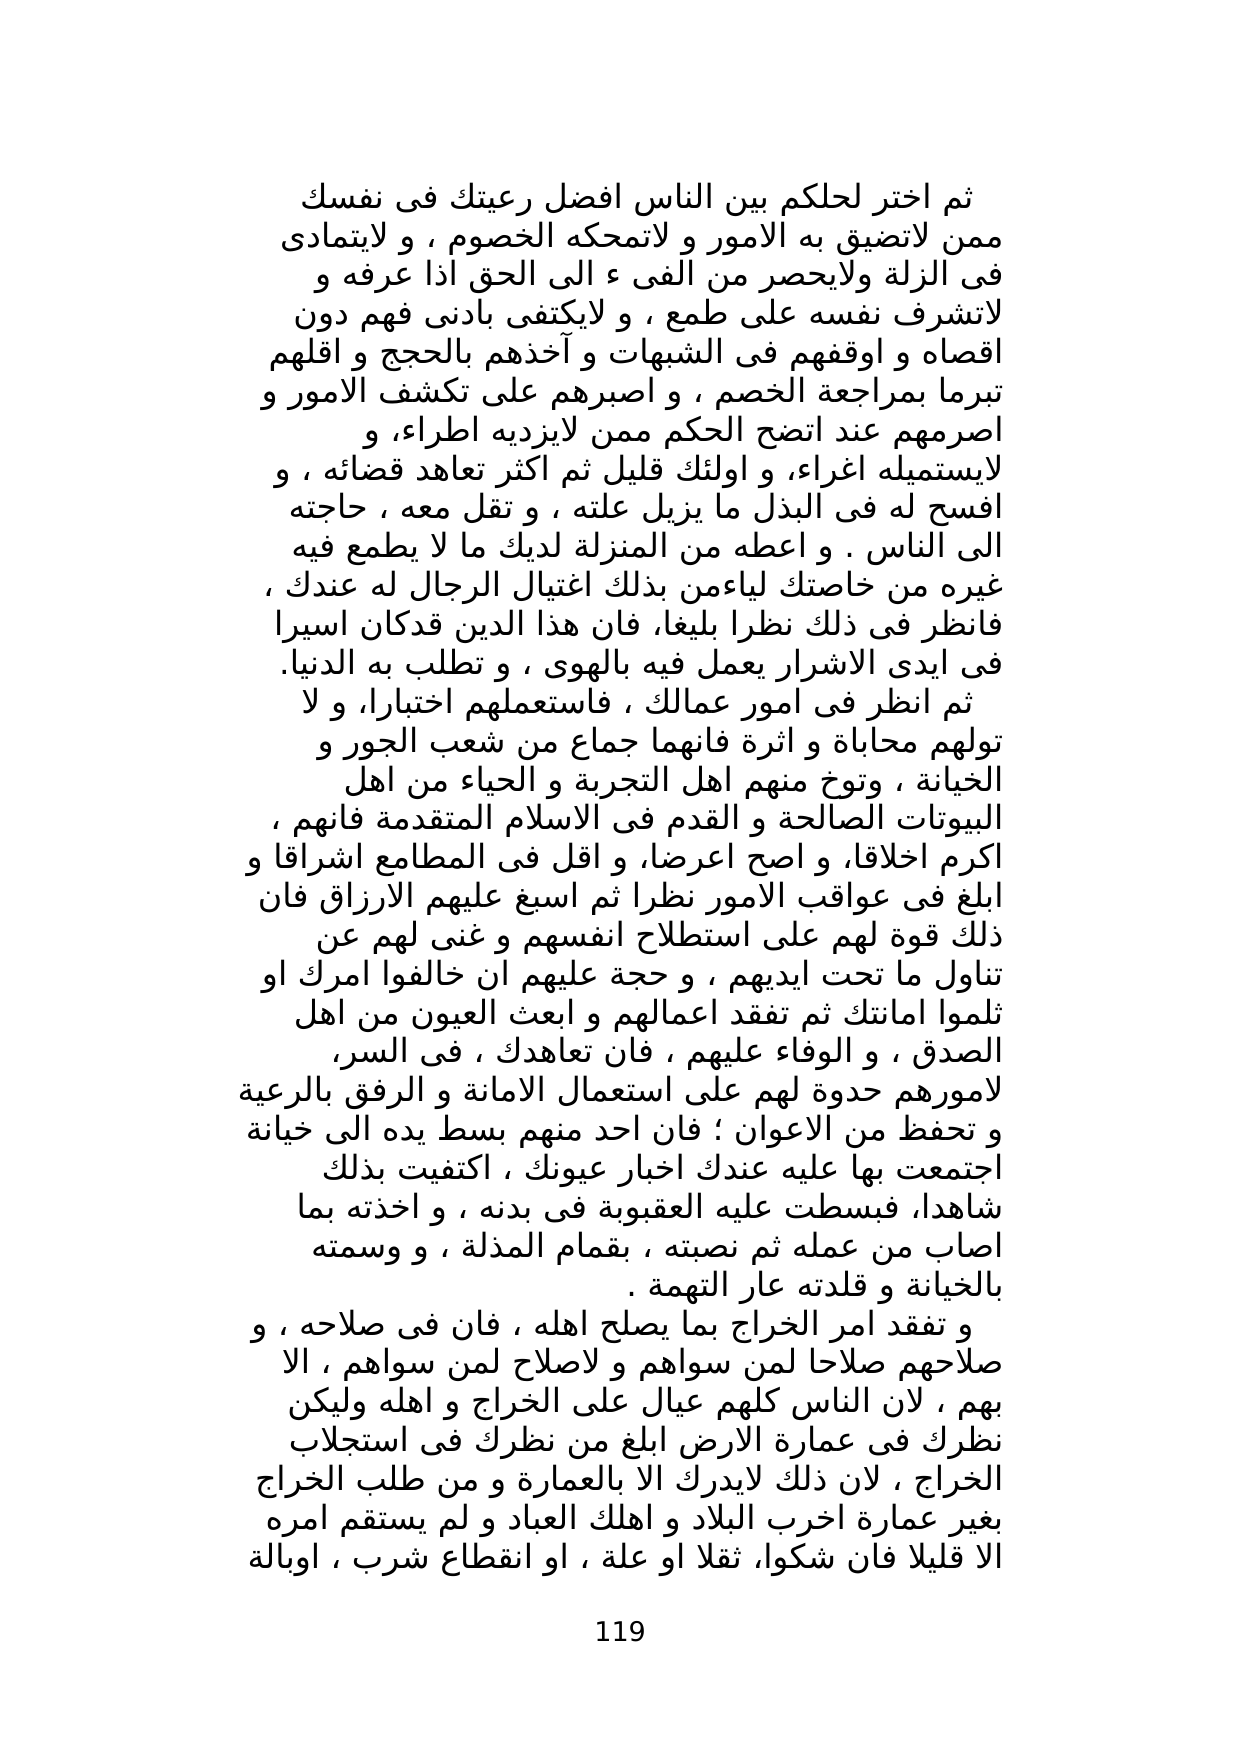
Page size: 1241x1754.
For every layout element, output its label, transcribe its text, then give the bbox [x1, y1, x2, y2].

text ثم انظر فى امور عمالك ، فاستعملهم اختبارا، و لا تولهم محاباة و اثرة فانهما جماع من شعب الجور و الخيانة ، وتوخ منهم اهل التجربة و الحياء من اهل البيوتات الصالحة و القدم فى الاسلام المتقدمة فانهم ، اكرم اخلاقا، و اصح اعرضا، و اقل فى المطامع اشراقا و ابلغ فى عواقب الامور نظرا ثم اسبغ عليهم الارزاق فان ذلك قوة لهم على استطلاح انفسهم و غنى لهم عن تناول ما تحت ايديهم ، و حجة عليهم ان خالفوا امرك او ثلموا امانتك ثم تفقد اعمالهم و ابعث العيون من اهل الصدق ، و الوفاء عليهم ، فان تعاهدك ، فى السر، لامورهم حدوة لهم على استعمال الامانة و الرفق بالرعية و تحفظ من الاعوان ؛ فان احد منهم بسط يده الى خيانة اجتمعت بها عليه عندك اخبار عيونك ، اكتفيت بذلك شاهدا، فبسطت عليه العقبوبة فى بدنه ، و اخذته بما اصاب من عمله ثم نصبته ، بقمام المذلة ، و وسمته بالخيانة و قلدته عار التهمة . [236, 682, 1004, 1304]
text ثم اختر لحلكم بين الناس افضل رعيتك فى نفسك ممن لاتضيق به الامور و لاتمحكه الخصوم ، و لايتمادى فى الزلة ولايحصر من الفى ء الى الحق اذا عرفه و لاتشرف نفسه على طمع ، و لايكتفى بادنى فهم دون اقصاه و اوقفهم فى الشبهات و آخذهم بالحجج و اقلهم تبرما بمراجعة الخصم ، و اصبرهم على تكشف الامور و اصرمهم عند اتضح الحكم ممن لايزديه اطراء، و لايستميله اغراء، و اولئك قليل ثم اكثر تعاهد قضائه ، و افسح له فى البذل ما يزيل علته ، و تقل معه ، حاجته الى الناس . و اعطه من المنزلة لديك ما لا يطمع فيه غيره من خاصتك لياءمن بذلك اغتيال الرجال له عندك ، فانظر فى ذلك نظرا بليغا، فان هذا الدين قدكان اسيرا فى ايدى الاشرار يعمل فيه بالهوى ، و تطلب به الدنيا. [236, 177, 1004, 682]
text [236, 1304, 1004, 1576]
